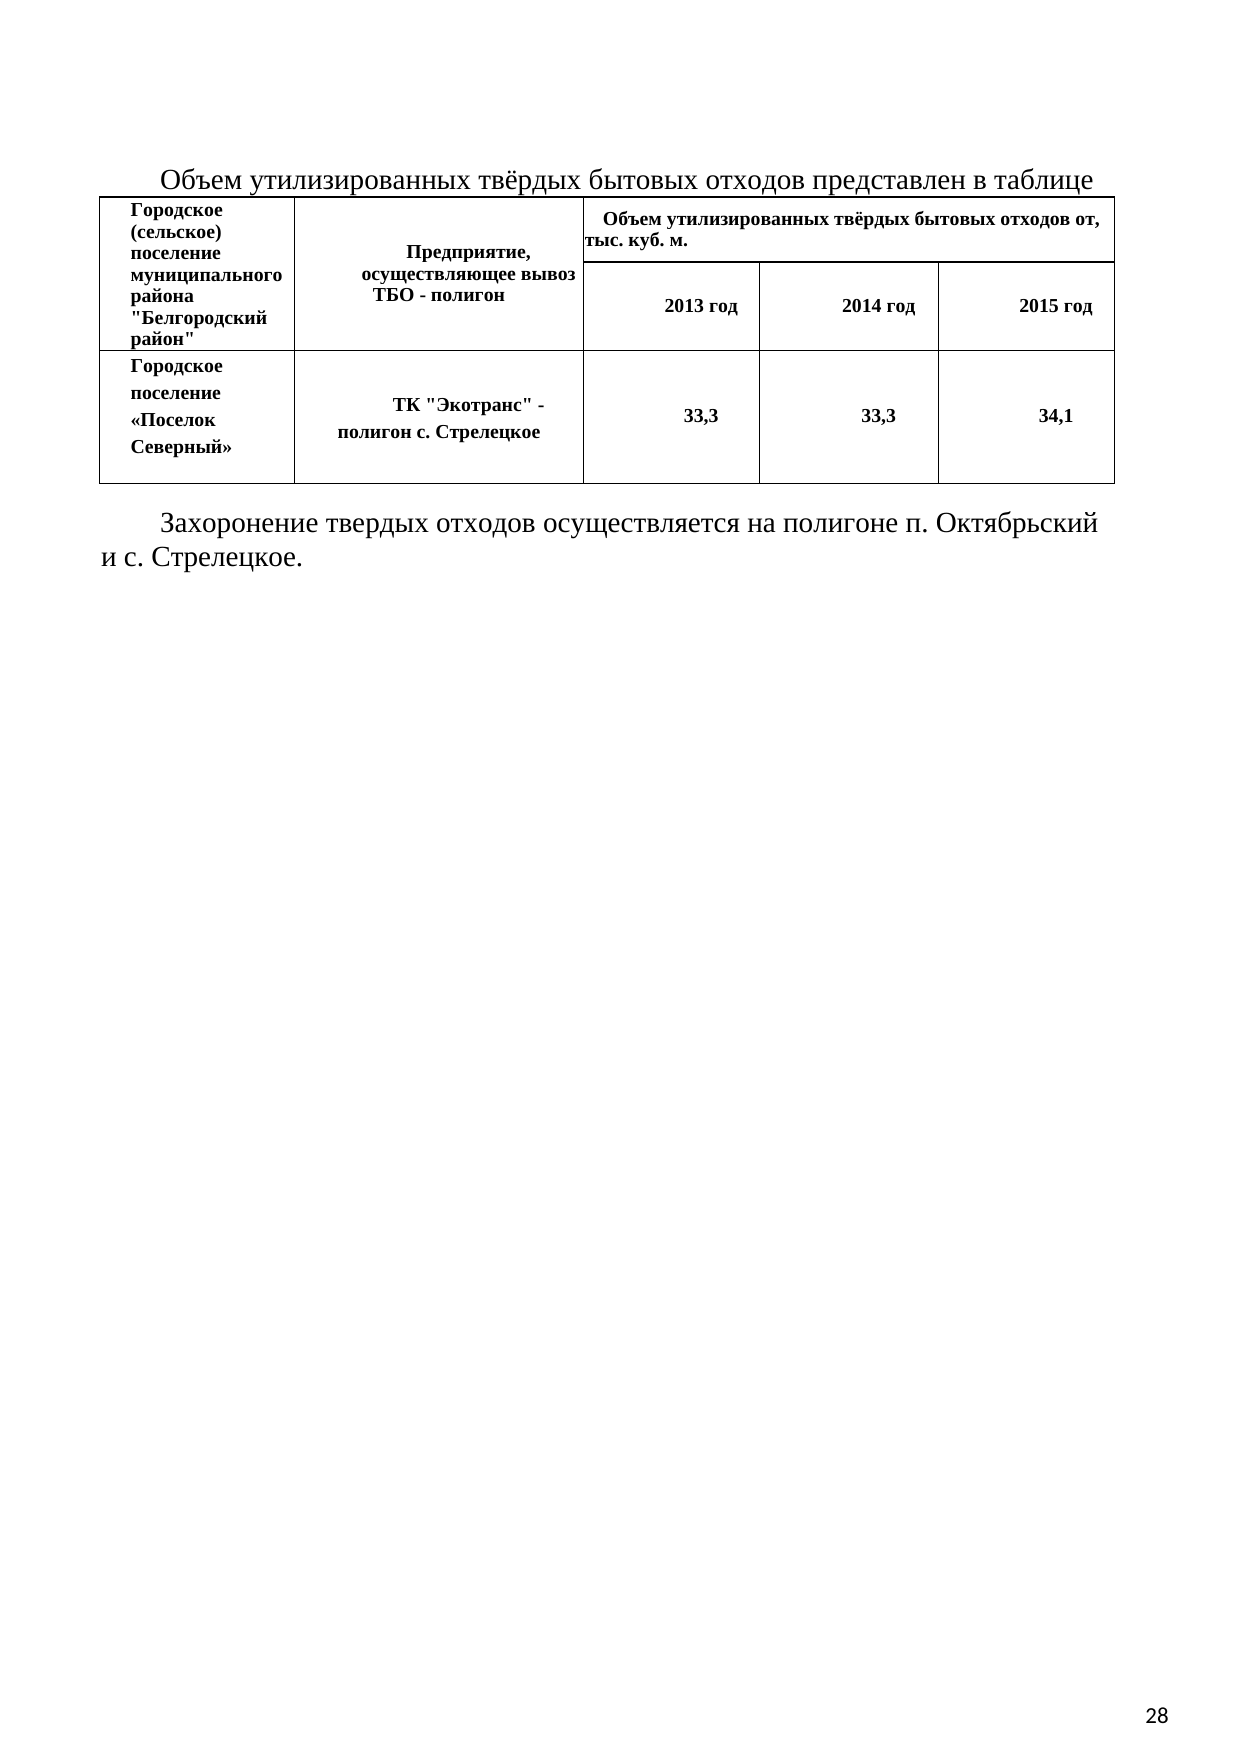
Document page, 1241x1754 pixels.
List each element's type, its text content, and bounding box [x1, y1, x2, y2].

table_cell 2015 год [939, 263, 1114, 350]
table_cell 2013 год [584, 263, 759, 350]
table_cell 2014 год [760, 263, 938, 350]
table_cell ТК "Экотранс" - полигон с. Стрелецкое [295, 351, 583, 483]
table_cell 33,3 [584, 351, 759, 483]
text Захоронение твердых отходов осуществляется на полигоне п. Октябрьский и с. Стрелецкое. [101, 506, 1112, 573]
text Объем утилизированных твёрдых бытовых отходов представлен в таблице [101, 163, 1168, 196]
table_cell 34,1 [939, 351, 1114, 483]
table_header Предприятие, осуществляющее вывоз ТБО - полигон [295, 198, 583, 350]
table_cell 33,3 [760, 351, 938, 483]
table_header Объем утилизированных твёрдых бытовых отходов от, тыс. куб. м. [584, 198, 1114, 261]
table_header Городское (сельское) поселение муниципального района "Белгородский район" [100, 198, 294, 350]
table_cell Городское поселение «Поселок Северный» [100, 351, 294, 483]
